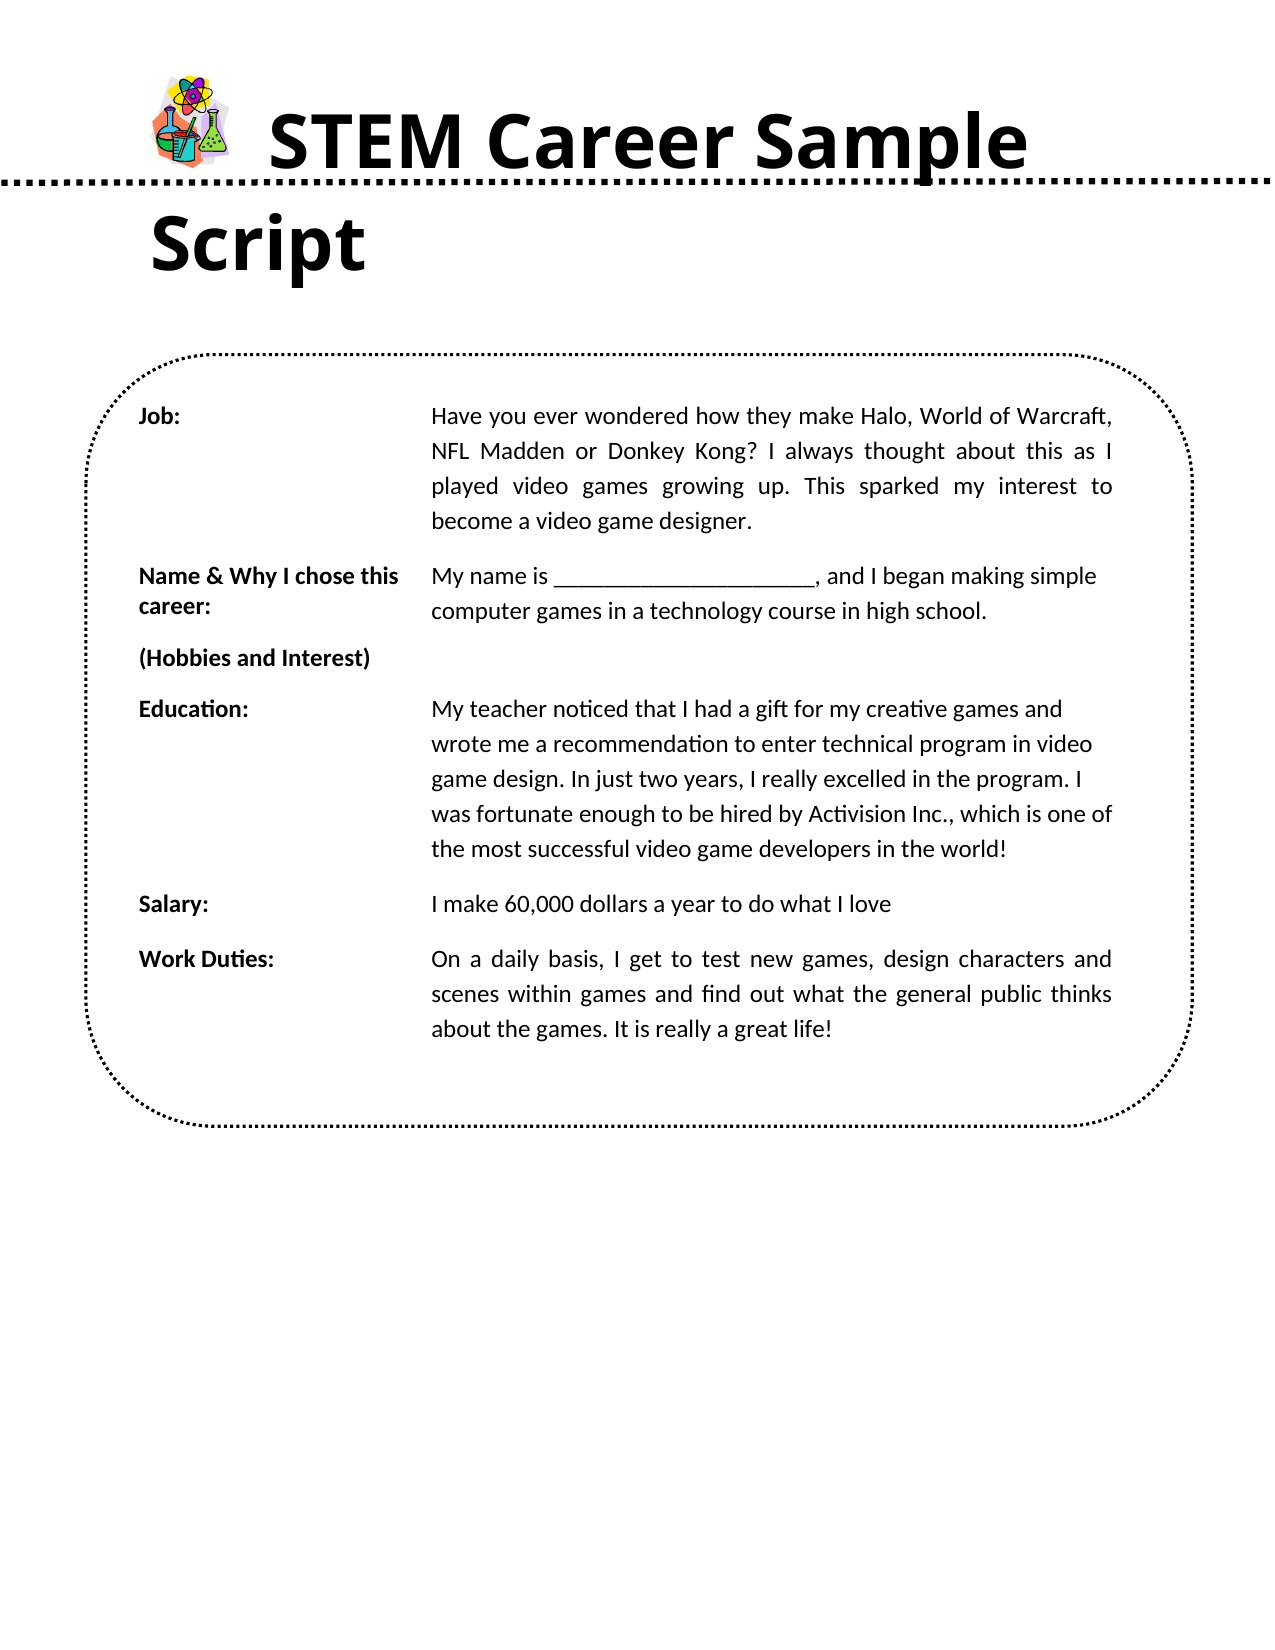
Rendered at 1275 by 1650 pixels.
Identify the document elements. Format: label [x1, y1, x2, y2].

picture [150, 75, 230, 169]
